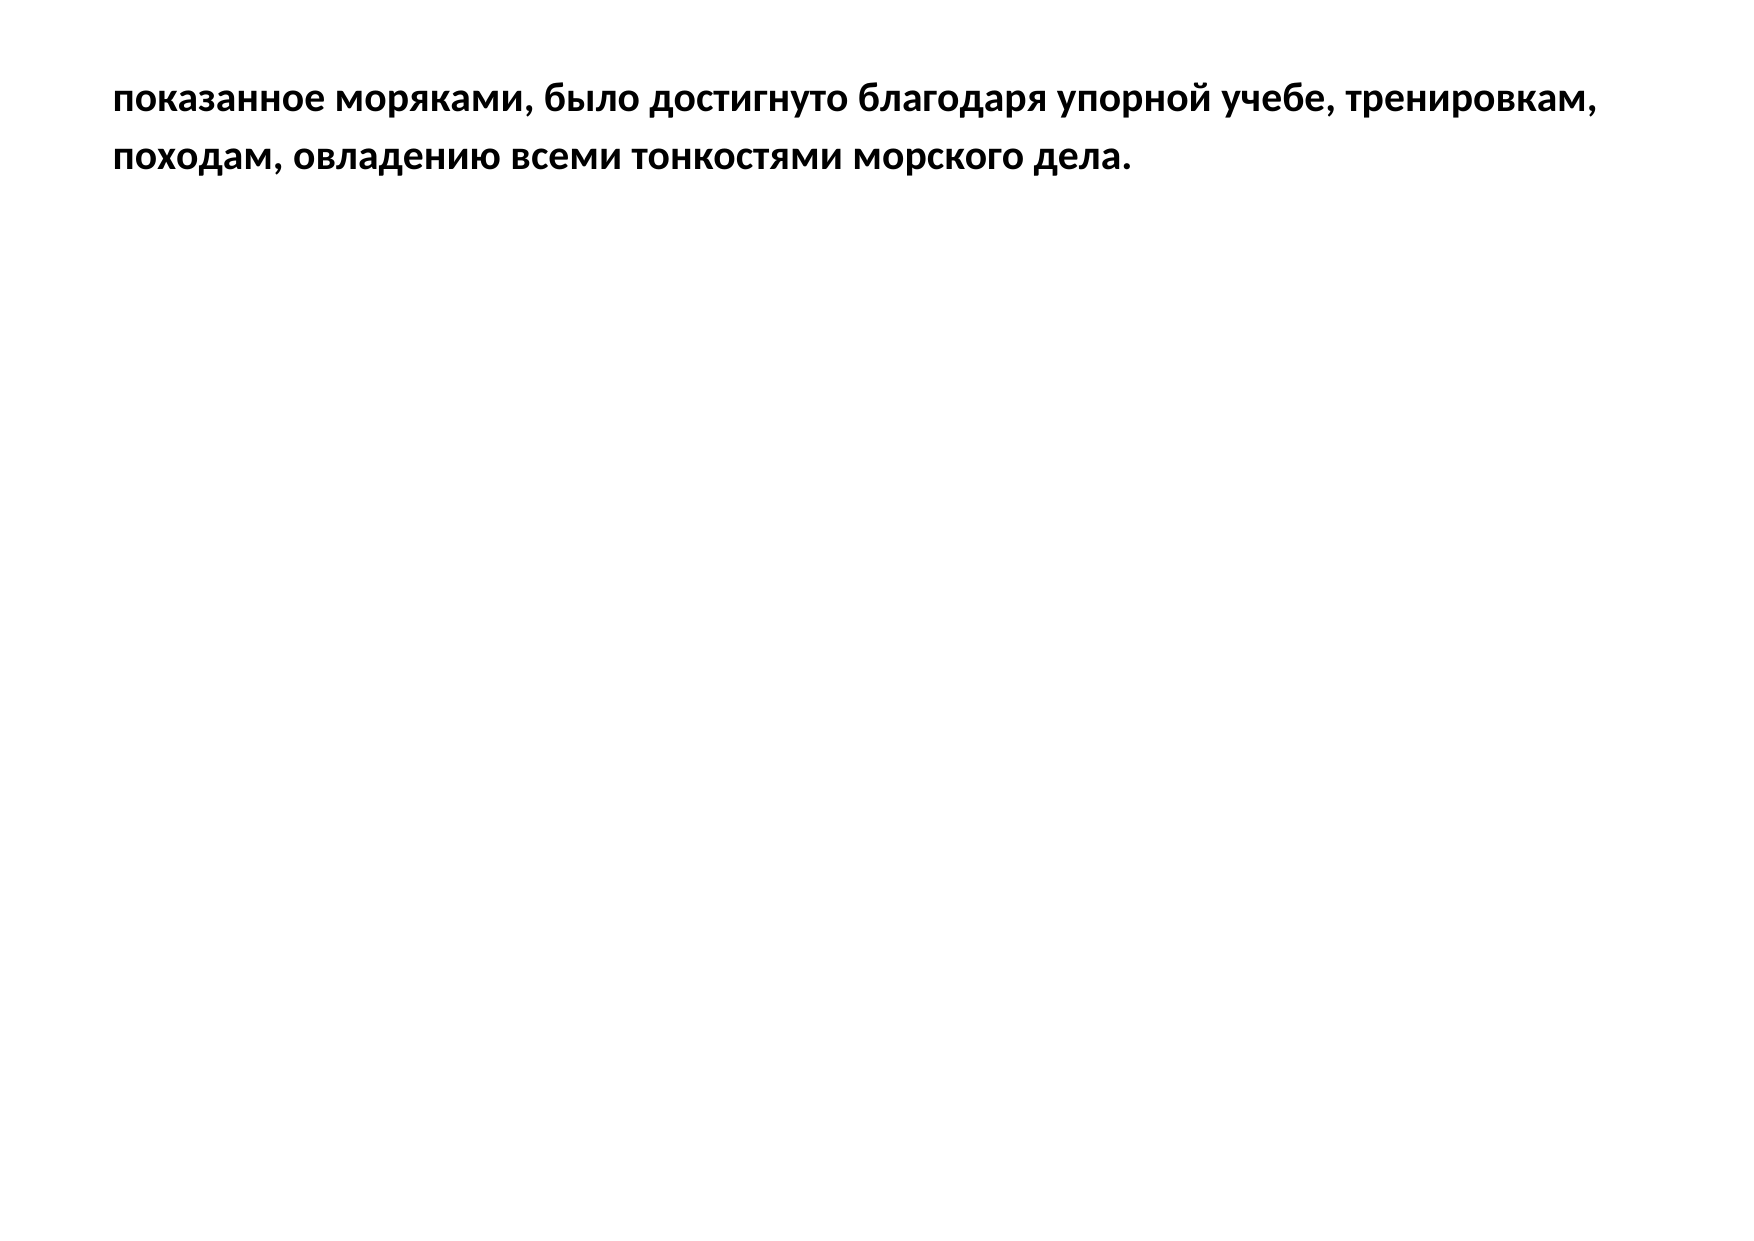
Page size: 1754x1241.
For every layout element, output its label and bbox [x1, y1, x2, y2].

text [112, 71, 1671, 180]
